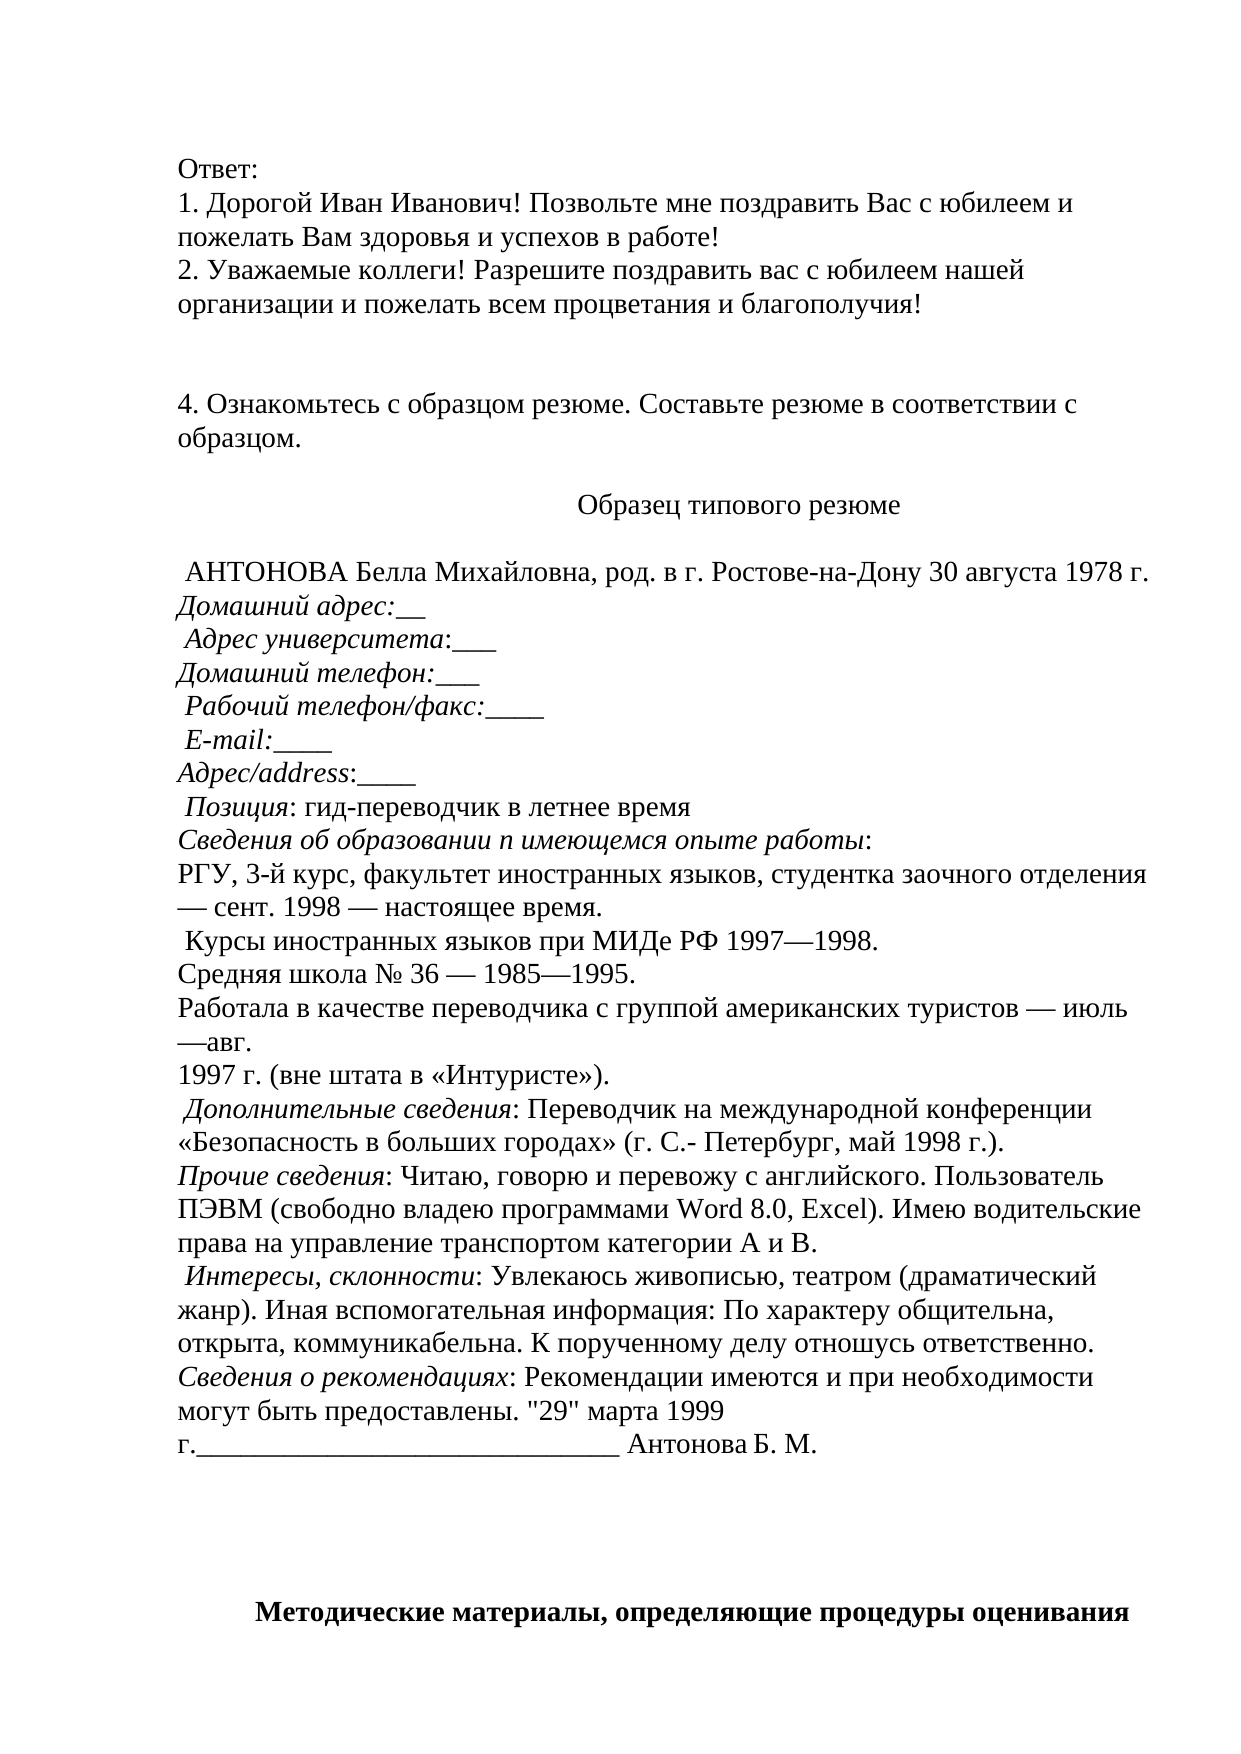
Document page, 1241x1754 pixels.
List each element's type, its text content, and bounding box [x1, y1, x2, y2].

text 2. Уважаемые коллеги! Разрешите поздравить вас с юбилеем нашей организации и пожелать всем процветания и благополучия! [177, 252, 1152, 319]
text Домашний телефон:___ [177, 655, 1152, 688]
text РГУ, 3-й курс, факультет иностранных языков, студентка заочного отделения — сент. 1998 — настоящее время. [177, 856, 1152, 923]
text Средняя школа № 36 — 1985—1995. [177, 957, 1152, 990]
text Дополнительные сведения: Переводчик на международной конференции «Безопасность в больших городах» (г. С.- Петербург, май 1998 г.). [177, 1091, 1152, 1158]
text АНТОНОВА Белла Михайловна, род. в г. Ростове-на-Дону 30 августа 1978 г. Домашний адрес:__ [177, 554, 1152, 621]
text 1. Дорогой Иван Иванович! Позвольте мне поздравить Вас с юбилеем и пожелать Вам здоровья и успехов в работе! [177, 185, 1152, 252]
text Позиция: гид-переводчик в летнее время [177, 789, 1152, 822]
text Интересы, склонности: Увлекаюсь живописью, театром (драматический жанр). Иная вспомогательная информация: По характеру общительна, открыта, коммуникабельна. К порученному делу отношусь ответственно. [177, 1258, 1152, 1359]
text Сведения об образовании п имеющемся опыте работы: [177, 822, 1152, 856]
text Рабочий телефон/факс:____ [177, 688, 1152, 722]
text 4. Ознакомьтесь с образцом резюме. Составьте резюме в соответствии с образцом. [177, 386, 1152, 453]
list Образец типового резюме [326, 487, 1152, 521]
text Прочие сведения: Читаю, говорю и перевожу с английского. Пользователь ПЭВМ (свободно владею программами Word 8.0, Excel). Имею водительские права на управление транспортом категории А и В. [177, 1158, 1152, 1258]
text Работала в качестве переводчика с группой американских туристов — июль—авг. [177, 990, 1152, 1057]
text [177, 1594, 1152, 1627]
text Адрес/address:____ [177, 755, 1152, 789]
text Сведения о рекомендациях: Рекомендации имеются и при необходимости могут быть предоставлены. "29" марта 1999 г._____________________________ Антонова Б. М. [177, 1359, 1152, 1460]
text 1997 г. (вне штата в «Интуристе»). [177, 1057, 1152, 1091]
text Ответ: [177, 152, 1152, 185]
text E-mail:____ [177, 722, 1152, 755]
text Адрес университета:___ [177, 621, 1152, 655]
text Курсы иностранных языков при МИДе РФ 1997—1998. [177, 923, 1152, 957]
